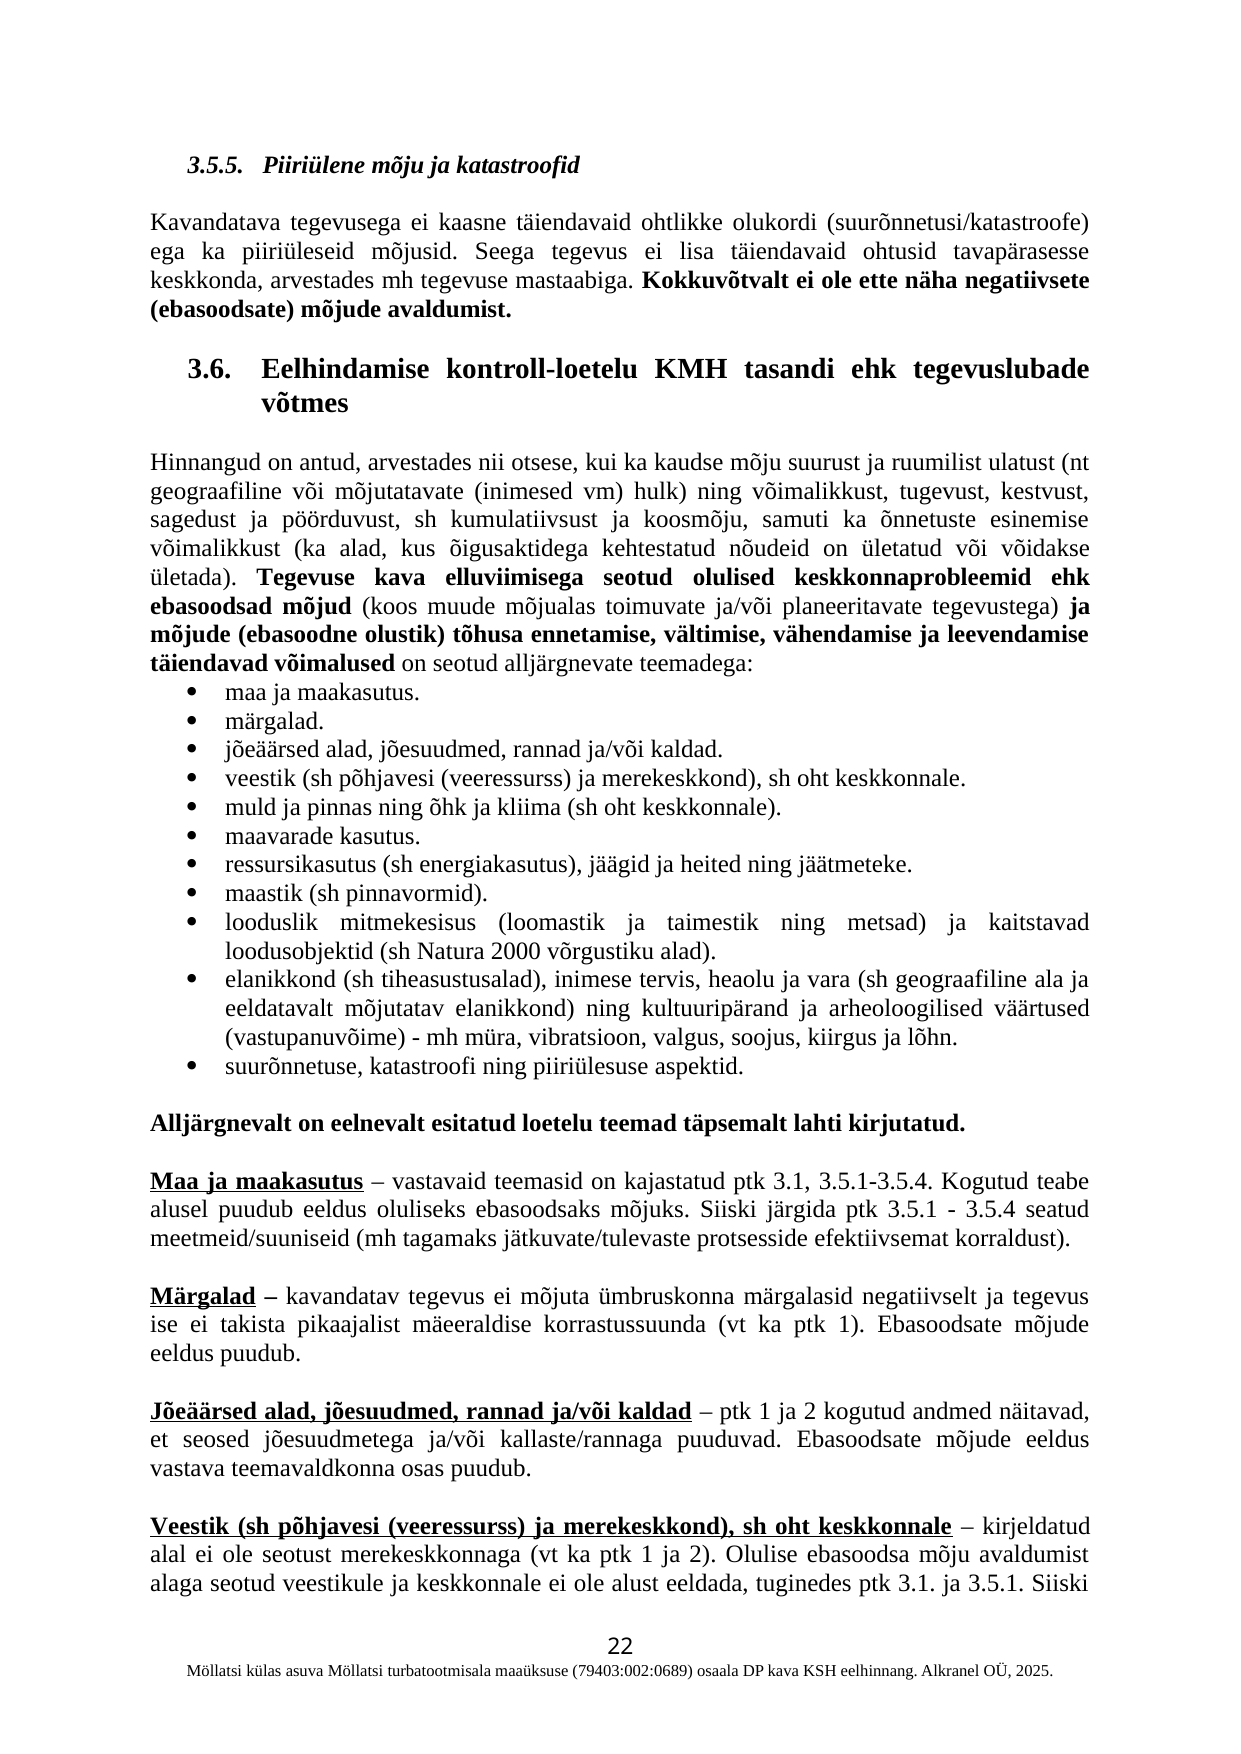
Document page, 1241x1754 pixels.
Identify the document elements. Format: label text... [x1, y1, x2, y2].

list muld ja pinnas ning õhk ja kliima (sh oht keskkonnale). [187, 792, 1090, 821]
list suurõnnetuse, katastroofi ning piiriülesuse aspektid. [187, 1051, 1090, 1079]
list ressursikasutus (sh energiakasutus), jäägid ja heited ning jäätmeteke. [187, 849, 1090, 878]
text Kavandatava tegevusega ei kaasne täiendavaid ohtlikke olukordi (suurõnnetusi/katastroofe) ega ka piiriüleseid mõjusid. Seega tegevus ei lisa täiendavaid ohtusid tavapärasesse keskkonda, arvestades mh tegevuse mastaabiga. Kokkuvõtvalt ei ole ette näha negatiivsete (ebasoodsate) mõjude avaldumist. [150, 207, 1090, 322]
subtitle Piiriülene mõju ja katastroofid [187, 150, 1090, 179]
list maavarade kasutus. [187, 821, 1090, 849]
text Jõeäärsed alad, jõesuudmed, rannad ja/või kaldad – ptk 1 ja 2 kogutud andmed näitavad, et seosed jõesuudmetega ja/või kallaste/rannaga puuduvad. Ebasoodsate mõjude eeldus vastava teemavaldkonna osas puudub. [150, 1396, 1090, 1482]
list veestik (sh põhjavesi (veeressurss) ja merekeskkond), sh oht keskkonnale. [187, 763, 1090, 792]
text Hinnangud on antud, arvestades nii otsese, kui ka kaudse mõju suurust ja ruumilist ulatust (nt geograafiline või mõjutatavate (inimesed vm) hulk) ning võimalikkust, tugevust, kestvust, sagedust ja pöörduvust, sh kumulatiivsust ja koosmõju, samuti ka õnnetuste esinemise võimalikkust (ka alad, kus õigusaktidega kehtestatud nõudeid on ületatud või võidakse ületada). Tegevuse kava elluviimisega seotud olulised keskkonnaprobleemid ehk ebasoodsad mõjud (koos muude mõjualas toimuvate ja/või planeeritavate tegevustega) ja mõjude (ebasoodne olustik) tõhusa ennetamise, vältimise, vähendamise ja leevendamise täiendavad võimalused on seotud alljärgnevate teemadega: [150, 447, 1090, 677]
text Maa ja maakasutus – vastavaid teemasid on kajastatud ptk 3.1, 3.5.1-3.5.4. Kogutud teabe alusel puudub eeldus oluliseks ebasoodsaks mõjuks. Siiski järgida ptk 3.5.1 - 3.5.4 seatud meetmeid/suuniseid (mh tagamaks jätkuvate/tulevaste protsesside efektiivsemat korraldust). [150, 1166, 1090, 1252]
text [150, 1511, 1090, 1597]
list maastik (sh pinnavormid). [187, 878, 1090, 907]
list jõeäärsed alad, jõesuudmed, rannad ja/või kaldad. [187, 734, 1090, 763]
text Alljärgnevalt on eelnevalt esitatud loetelu teemad täpsemalt lahti kirjutatud. [150, 1108, 1090, 1137]
list looduslik mitmekesisus (loomastik ja taimestik ning metsad) ja kaitstavad loodusobjektid (sh Natura 2000 võrgustiku alad). [187, 907, 1090, 964]
text Märgalad – kavandatav tegevus ei mõjuta ümbruskonna märgalasid negatiivselt ja tegevus ise ei takista pikaajalist mäeeraldise korrastussuunda (vt ka ptk 1). Ebasoodsate mõjude eeldus puudub. [150, 1281, 1090, 1367]
list maa ja maakasutus. [187, 677, 1090, 706]
subtitle Eelhindamise kontroll-loetelu KMH tasandi ehk tegevuslubade võtmes [187, 351, 1090, 418]
list märgalad. [187, 706, 1090, 734]
list elanikkond (sh tiheasustusalad), inimese tervis, heaolu ja vara (sh geograafiline ala ja eeldatavalt mõjutatav elanikkond) ning kultuuripärand ja arheoloogilised väärtused (vastupanuvõime) - mh müra, vibratsioon, valgus, soojus, kiirgus ja lõhn. [187, 964, 1090, 1051]
